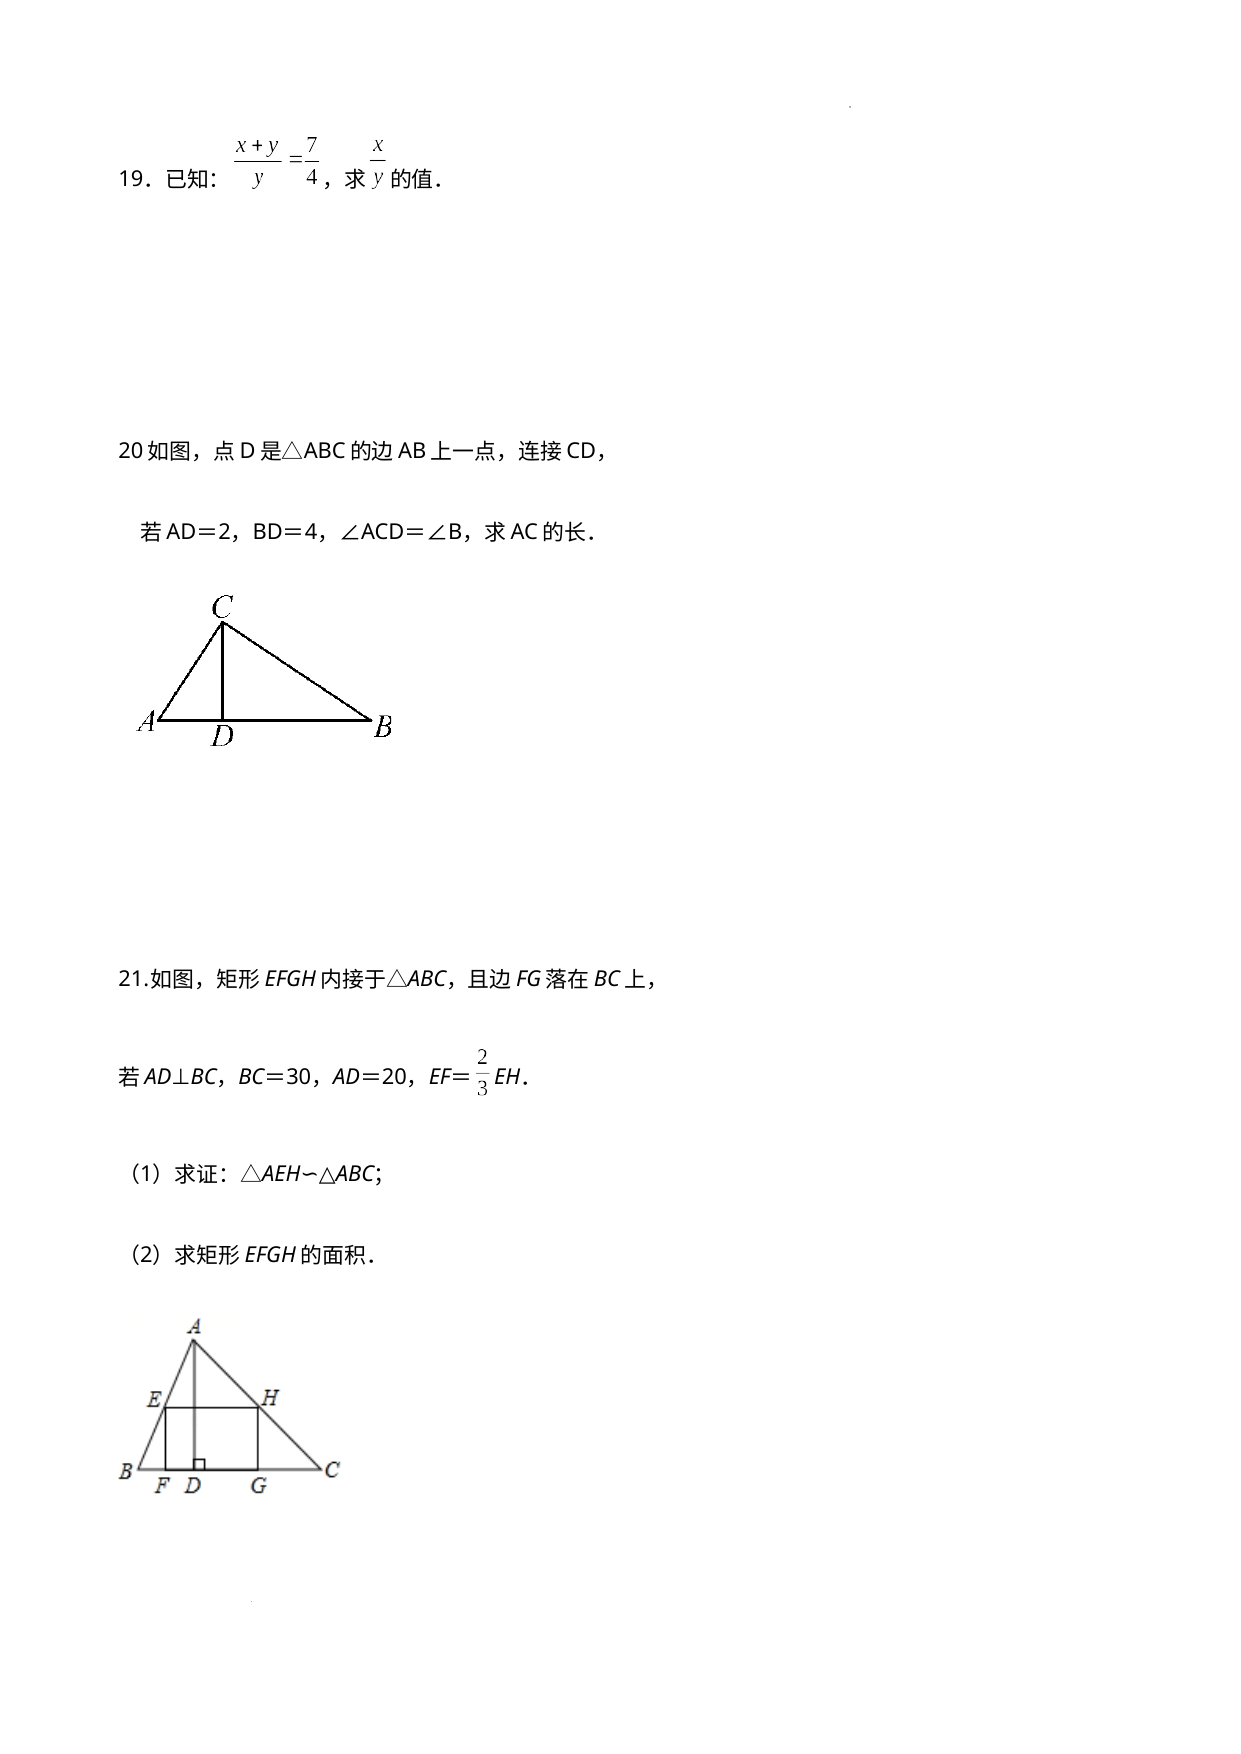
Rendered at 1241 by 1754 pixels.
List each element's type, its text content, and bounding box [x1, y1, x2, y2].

picture [118, 1318, 345, 1498]
list 20如图，点D是△ABC的边AB上一点，连接CD， [118, 433, 1122, 466]
list 若AD＝2，BD＝4，∠ACD＝∠B，求AC的长． [118, 514, 1122, 547]
text 19．已知：，求的值． [118, 129, 1122, 227]
text （2）求矩形EFGH的面积． [118, 1237, 1122, 1270]
picture [135, 595, 392, 746]
text （1）求证：△AEH∽△ABC； [118, 1156, 1122, 1189]
list 如图，矩形EFGH内接于△ABC，且边FG落在BC上， [118, 962, 1122, 994]
list 若AD⊥BC，BC＝30，AD＝20，EF＝EH． [118, 1043, 1122, 1108]
